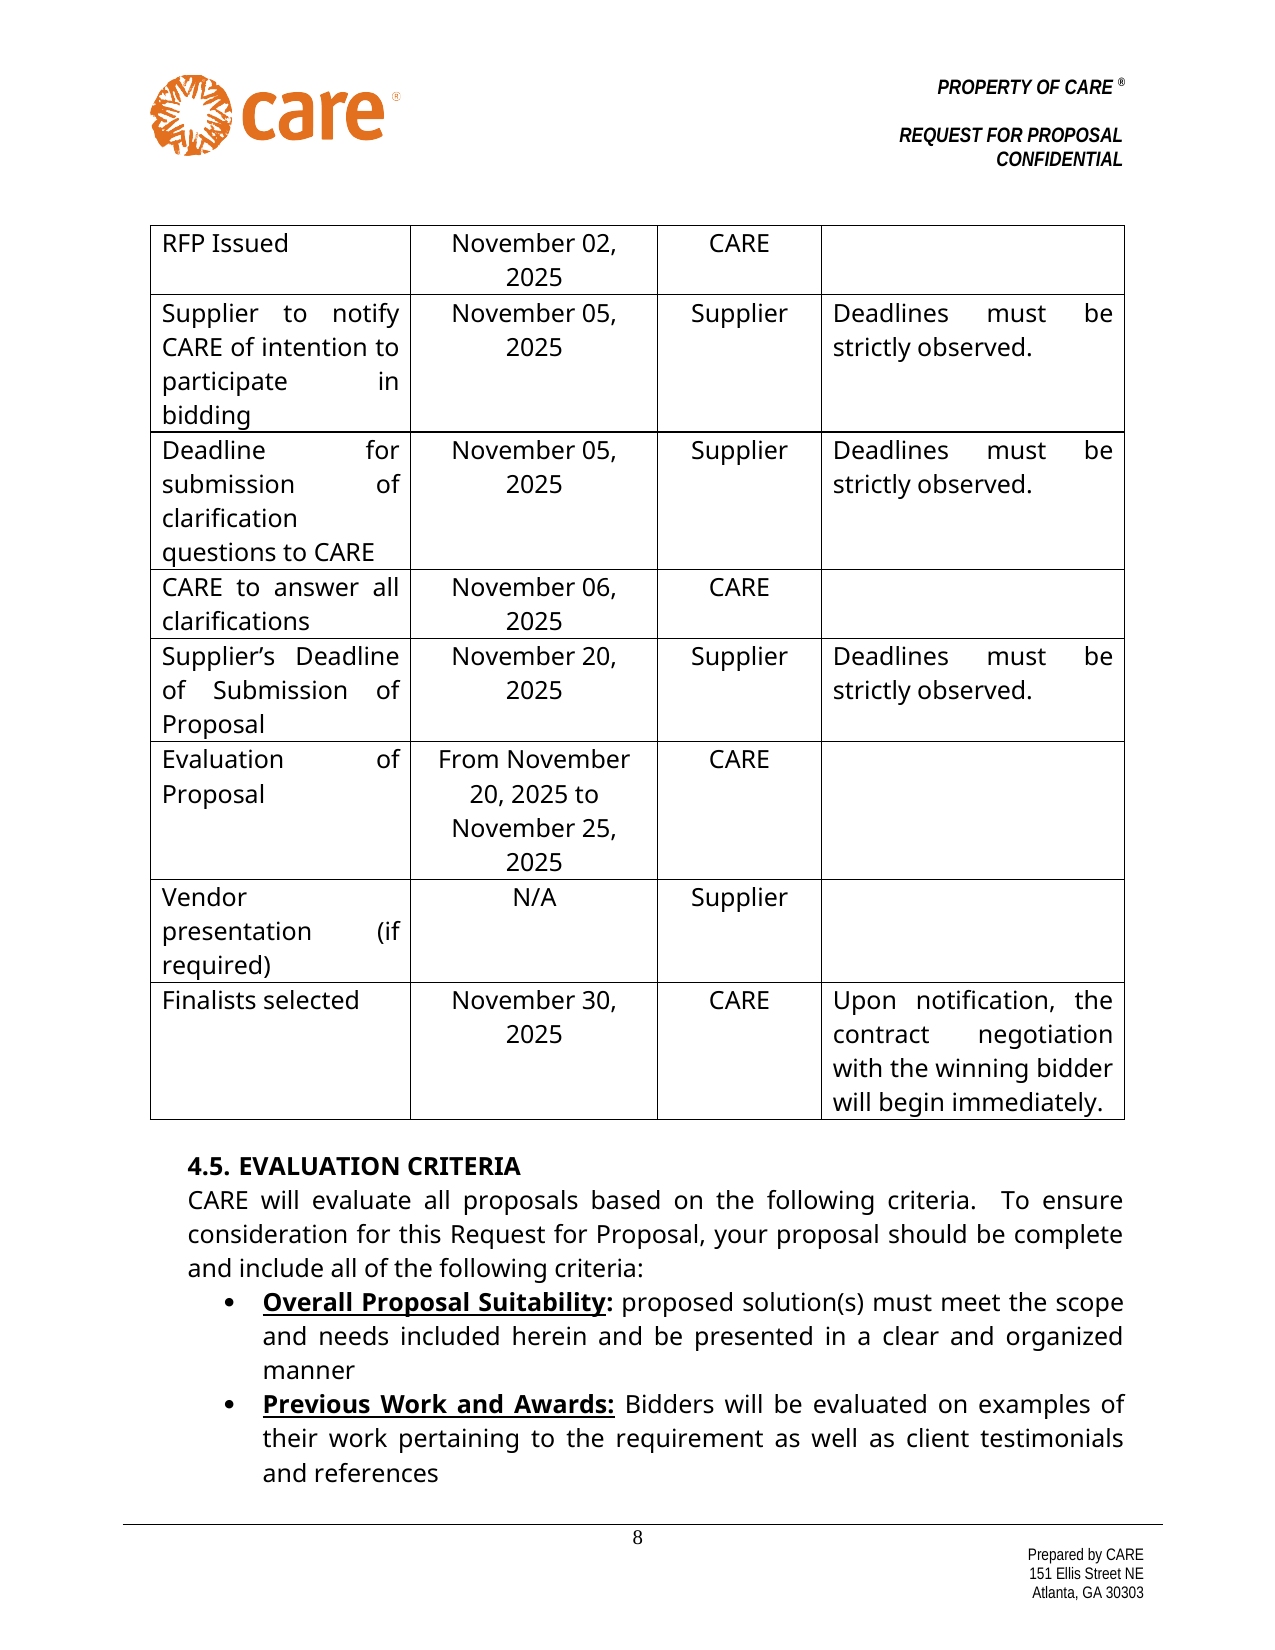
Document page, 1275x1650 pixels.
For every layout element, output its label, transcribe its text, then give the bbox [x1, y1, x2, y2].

table_cell Supplier to notify CARE of intention to participate in bidding [151, 295, 410, 431]
table_cell [822, 880, 1124, 982]
table_cell Supplier [658, 639, 821, 741]
table_cell Supplier [658, 880, 821, 982]
table_cell CARE [658, 742, 821, 878]
table_cell RFP Issued [151, 226, 410, 294]
text CARE will evaluate all proposals based on the following criteria. To ensure consideration for this Request for Proposal, your proposal should be complete and include all of the following criteria: [187, 1183, 1125, 1285]
table_cell November 02, 2025 [411, 226, 657, 294]
picture [150, 75, 401, 156]
table_cell [822, 570, 1124, 638]
table_cell Vendor presentation (if required) [151, 880, 410, 982]
table_cell Supplier [658, 295, 821, 431]
table_cell Finalists selected [151, 983, 410, 1119]
table_cell N/A [411, 880, 657, 982]
table_cell November 20, 2025 [411, 639, 657, 741]
table_cell CARE [658, 983, 821, 1119]
list Overall Proposal Suitability: proposed solution(s) must meet the scope and needs included herein and be presented in a clear and organized manner [225, 1285, 1125, 1387]
table_cell Deadlines must be strictly observed. [822, 433, 1124, 569]
table_cell CARE [658, 570, 821, 638]
table_cell November 05, 2025 [411, 295, 657, 431]
table_cell November 05, 2025 [411, 433, 657, 569]
table_cell [822, 226, 1124, 294]
table_cell Evaluation of Proposal [151, 742, 410, 878]
table_cell November 06, 2025 [411, 570, 657, 638]
table_cell Supplier’s Deadline of Submission of Proposal [151, 639, 410, 741]
table_cell Deadlines must be strictly observed. [822, 639, 1124, 741]
table_cell Upon notification, the contract negotiation with the winning bidder will begin immediately. [822, 983, 1124, 1119]
table_cell Deadline for submission of clarification questions to CARE [151, 433, 410, 569]
list Previous Work and Awards: Bidders will be evaluated on examples of their work pertaining to the requirement as well as client testimonials and references [225, 1387, 1125, 1489]
subtitle EVALUATION CRITERIA [187, 1149, 1125, 1183]
table_cell From November 20, 2025 to November 25, 2025 [411, 742, 657, 878]
table_cell Supplier [658, 433, 821, 569]
table_cell CARE [658, 226, 821, 294]
table_cell [822, 742, 1124, 878]
table_cell Deadlines must be strictly observed. [822, 295, 1124, 431]
table_cell CARE to answer all clarifications [151, 570, 410, 638]
table_cell November 30, 2025 [411, 983, 657, 1119]
